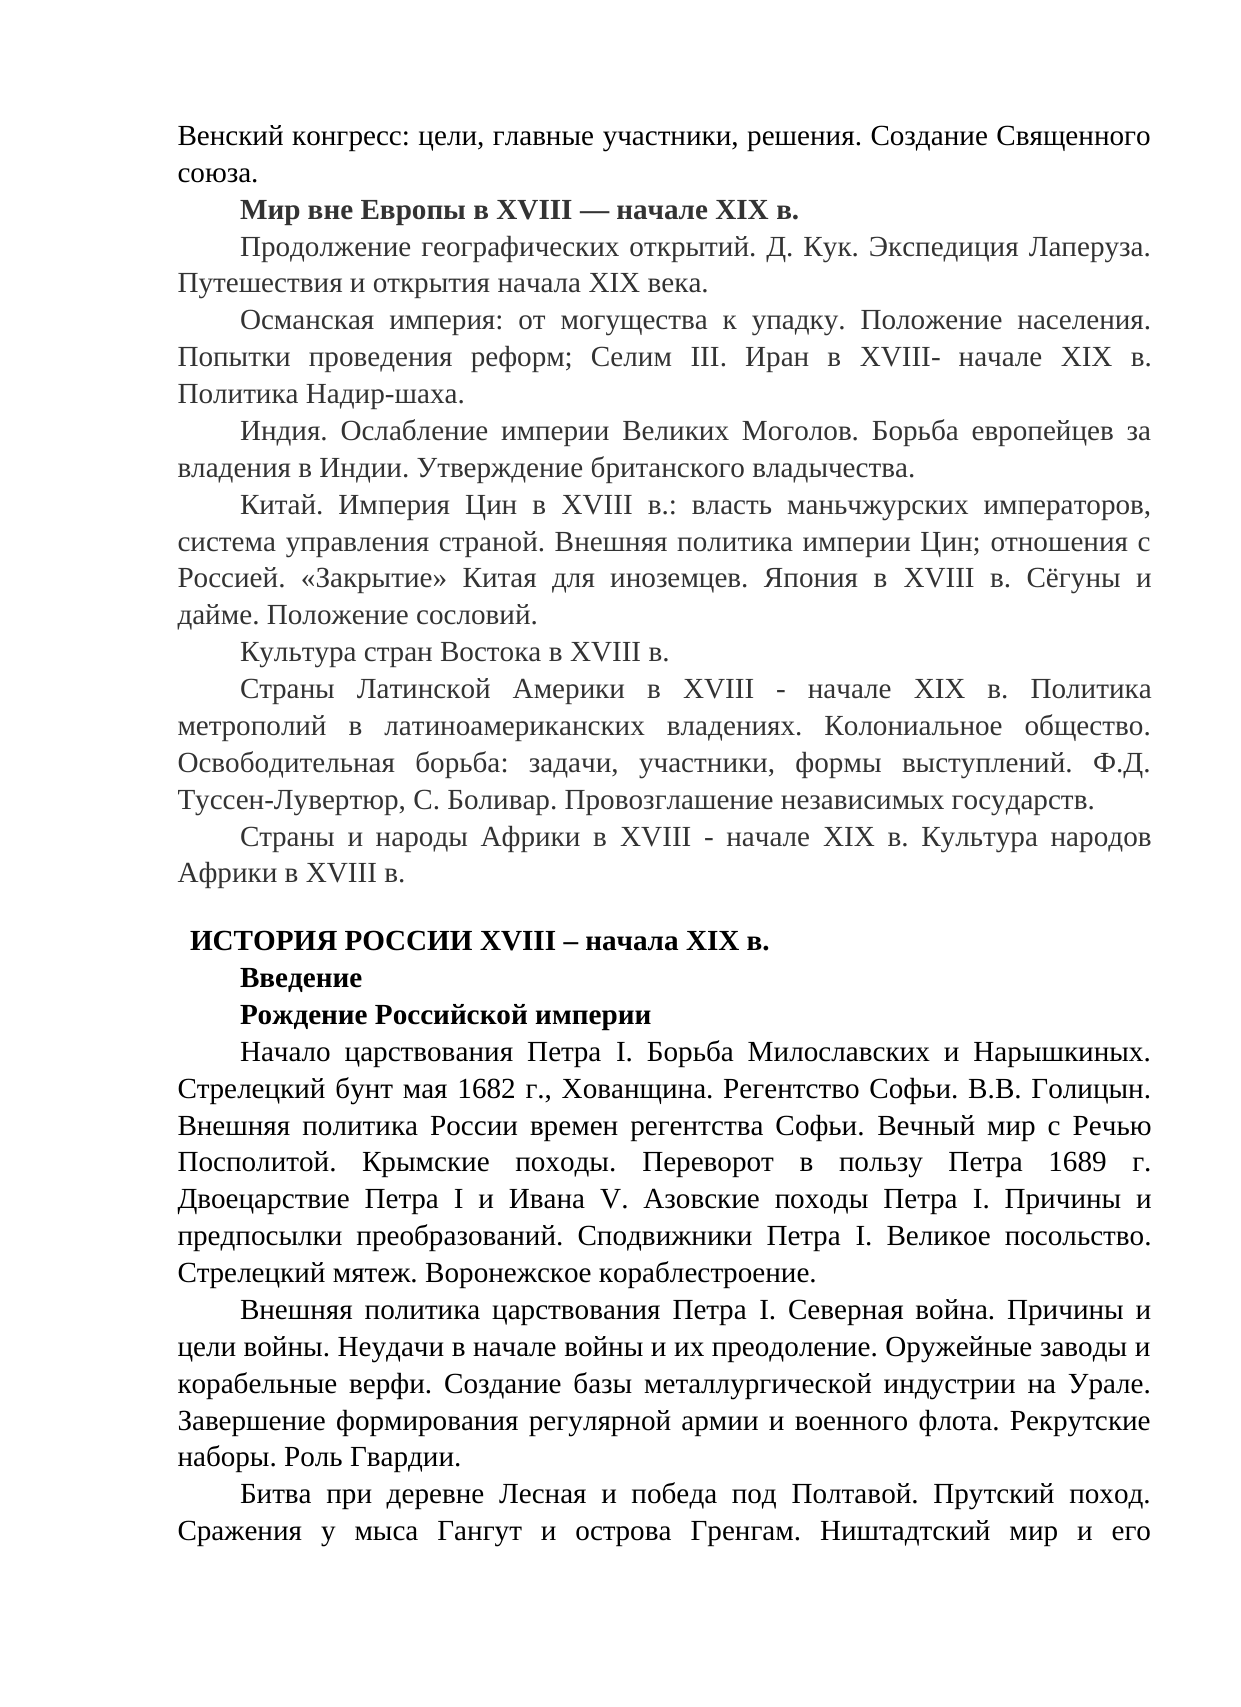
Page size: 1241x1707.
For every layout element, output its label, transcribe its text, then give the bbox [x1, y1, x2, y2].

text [177, 118, 1152, 188]
text Внешняя политика царствования Петра I. Северная война. Причины и цели войны. Неудачи в начале войны и их преодоление. Оружейные заводы и корабельные верфи. Создание базы металлургической индустрии на Урале. Завершение формирования регулярной армии и военного флота. Рекрутские наборы. Роль Гвардии. [177, 1292, 1152, 1473]
text Начало царствования Петра I. Борьба Милославских и Нарышкиных. Стрелецкий бунт мая 1682 г., Хованщина. Регентство Софьи. В.В. Голицын. Внешняя политика России времен регентства Софьи. Вечный мир с Речью Посполитой. Крымские походы. Переворот в пользу Петра 1689 г. Двоецарствие Петра I и Ивана V. Азовские походы Петра I. Причины и предпосылки преобразований. Сподвижники Петра I. Великое посольство. Стрелецкий мятеж. Воронежское кораблестроение. [177, 1034, 1152, 1289]
text Индия. Ослабление империи Великих Моголов. Борьба европейцев за владения в Индии. Утверждение британского владычества. [177, 413, 1152, 483]
text Мир вне Европы в XVIII — начале XIX в. [177, 192, 1152, 225]
text Китай. Империя Цин в XVIII в.: власть маньчжурских императоров, система управления страной. Внешняя политика империи Цин; отношения с Россией. «Закрытие» Китая для иноземцев. Япония в XVIII в. Сёгуны и дайме. Положение сословий. [177, 487, 1152, 631]
text ИСТОРИЯ РОССИИ XVIII – начала XIX в. [190, 923, 1152, 957]
text Страны Латинской Америки в XVIII - начале XIX в. Политика метрополий в латиноамериканских владениях. Колониальное общество. Освободительная борьба: задачи, участники, формы выступлений. Ф.Д. Туссен-Лувертюр, С. Боливар. Провозглашение независимых государств. [177, 671, 1152, 815]
text Введение [177, 960, 1152, 994]
text Османская империя: от могущества к упадку. Положение населения. Попытки проведения реформ; Селим III. Иран в XVIII- начале XIX в. Политика Надир-шаха. [177, 302, 1152, 410]
text Страны и народы Африки в XVIII - начале XIX в. Культура народов Африки в XVIII в. [177, 819, 1152, 889]
text Культура стран Востока в XVIII в. [177, 634, 1152, 668]
text Рождение Российской империи [177, 997, 1152, 1031]
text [177, 1476, 1152, 1547]
text Продолжение географических открытий. Д. Кук. Экспедиция Лаперуза. Путешествия и открытия начала XIX века. [177, 229, 1152, 299]
